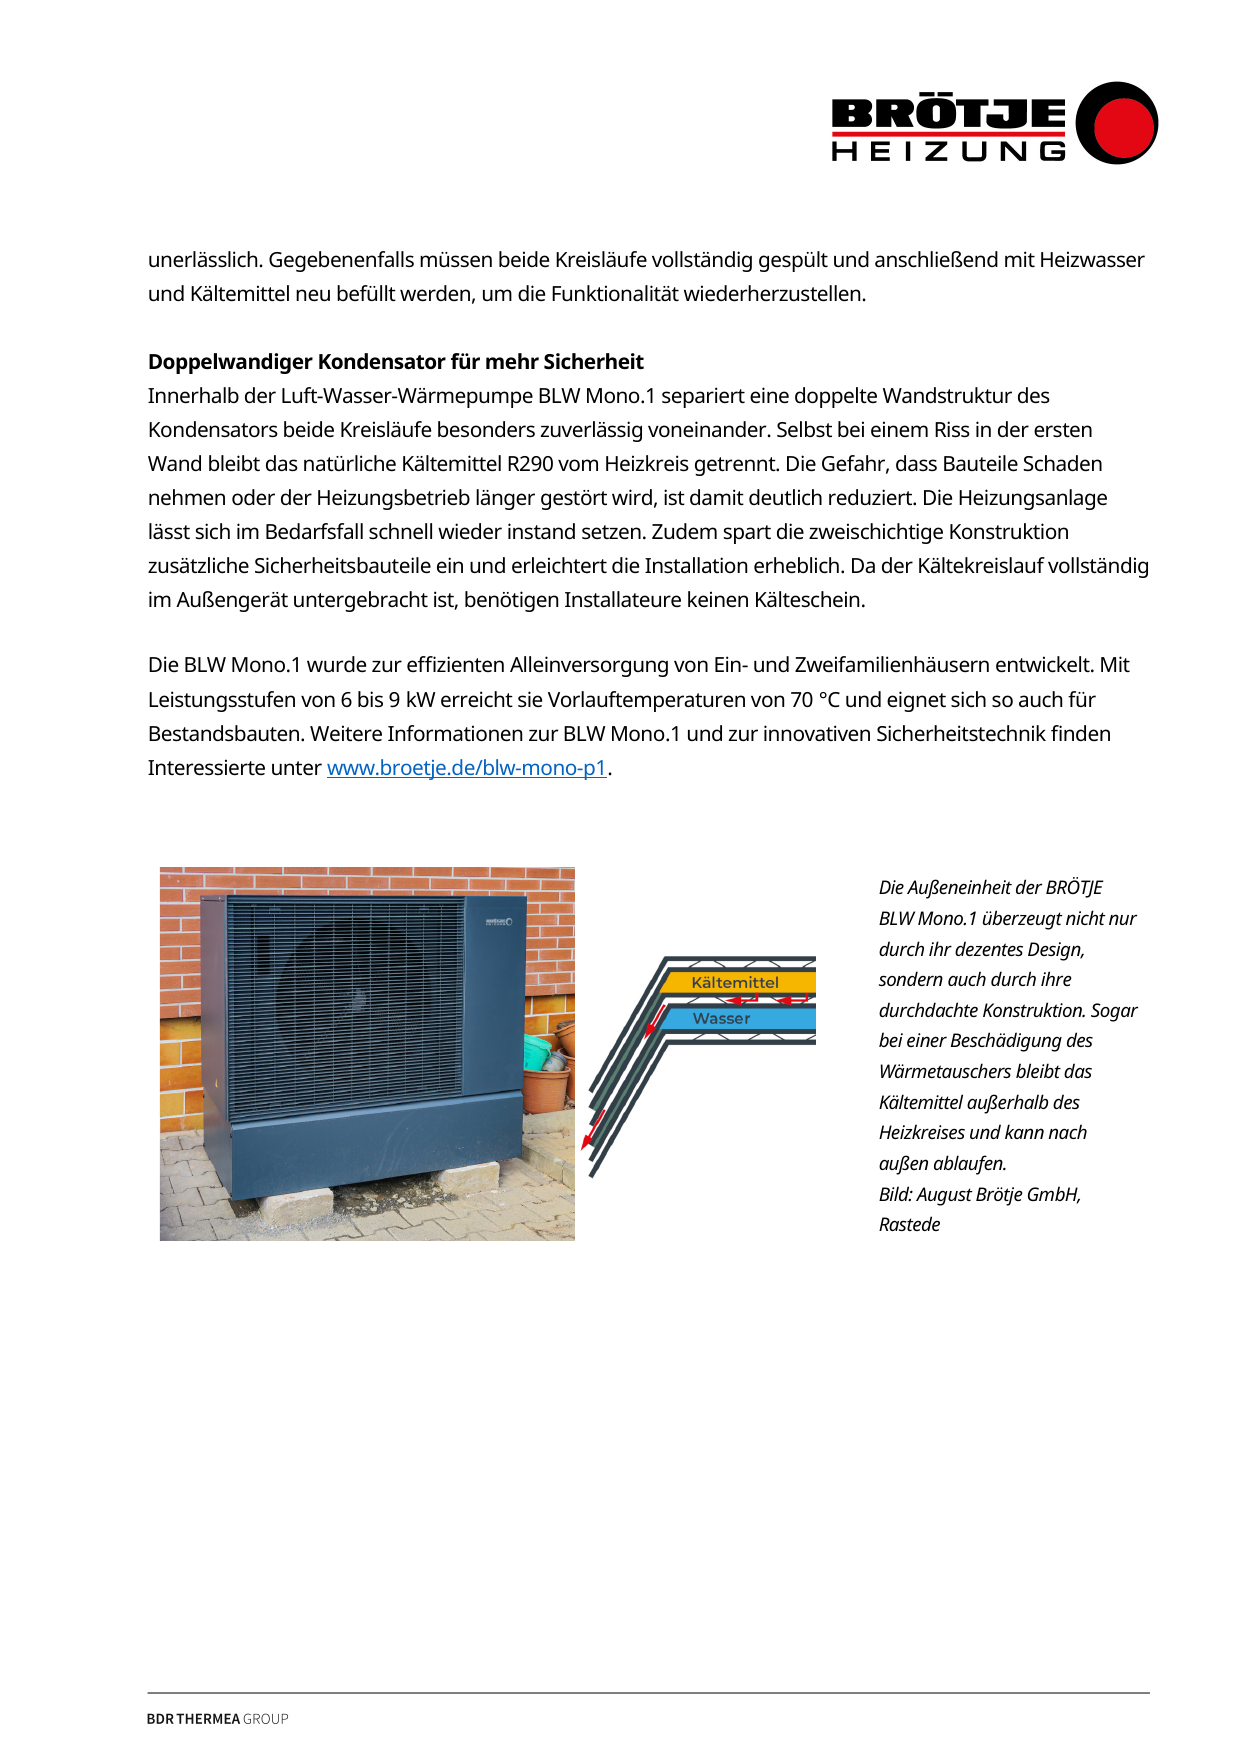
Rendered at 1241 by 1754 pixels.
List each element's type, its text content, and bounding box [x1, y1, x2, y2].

picture [0, 1683, 1238, 1754]
text Doppelwandiger Kondensator für mehr Sicherheit [148, 347, 1152, 375]
picture [159, 867, 824, 1241]
text Innerhalb der Luft-Wasser-Wärmepumpe BLW Mono.1 separiert eine doppelte Wandstruktur des Kondensators beide Kreisläufe besonders zuverlässig voneinander. Selbst bei einem Riss in der ersten Wand bleibt das natürliche Kältemittel R290 vom Heizkreis getrennt. Die Gefahr, dass Bauteile Schaden nehmen oder der Heizungsbetrieb länger gestört wird, ist damit deutlich reduziert. Die Heizungsanlage lässt sich im Bedarfsfall schnell wieder instand setzen. Zudem spart die zweischichtige Konstruktion zusätzliche Sicherheitsbauteile ein und erleichtert die Installation erheblich. Da der Kältekreislauf vollständig im Außengerät untergebracht ist, benötigen Installateure keinen Kälteschein. [148, 381, 1152, 645]
text Die BLW Mono.1 wurde zur effizienten Alleinversorgung von Ein- und Zweifamilienhäusern entwickelt. Mit Leistungsstufen von 6 bis 9 kW erreicht sie Vorlauftemperaturen von 70 °C und eignet sich so auch für Bestandsbauten. Weitere Informationen zur BLW Mono.1 und zur innovativen Sicherheitstechnik finden Interessierte unter www.broetje.de/blw-mono-p1. [148, 651, 1152, 781]
picture [1, 0, 1241, 183]
